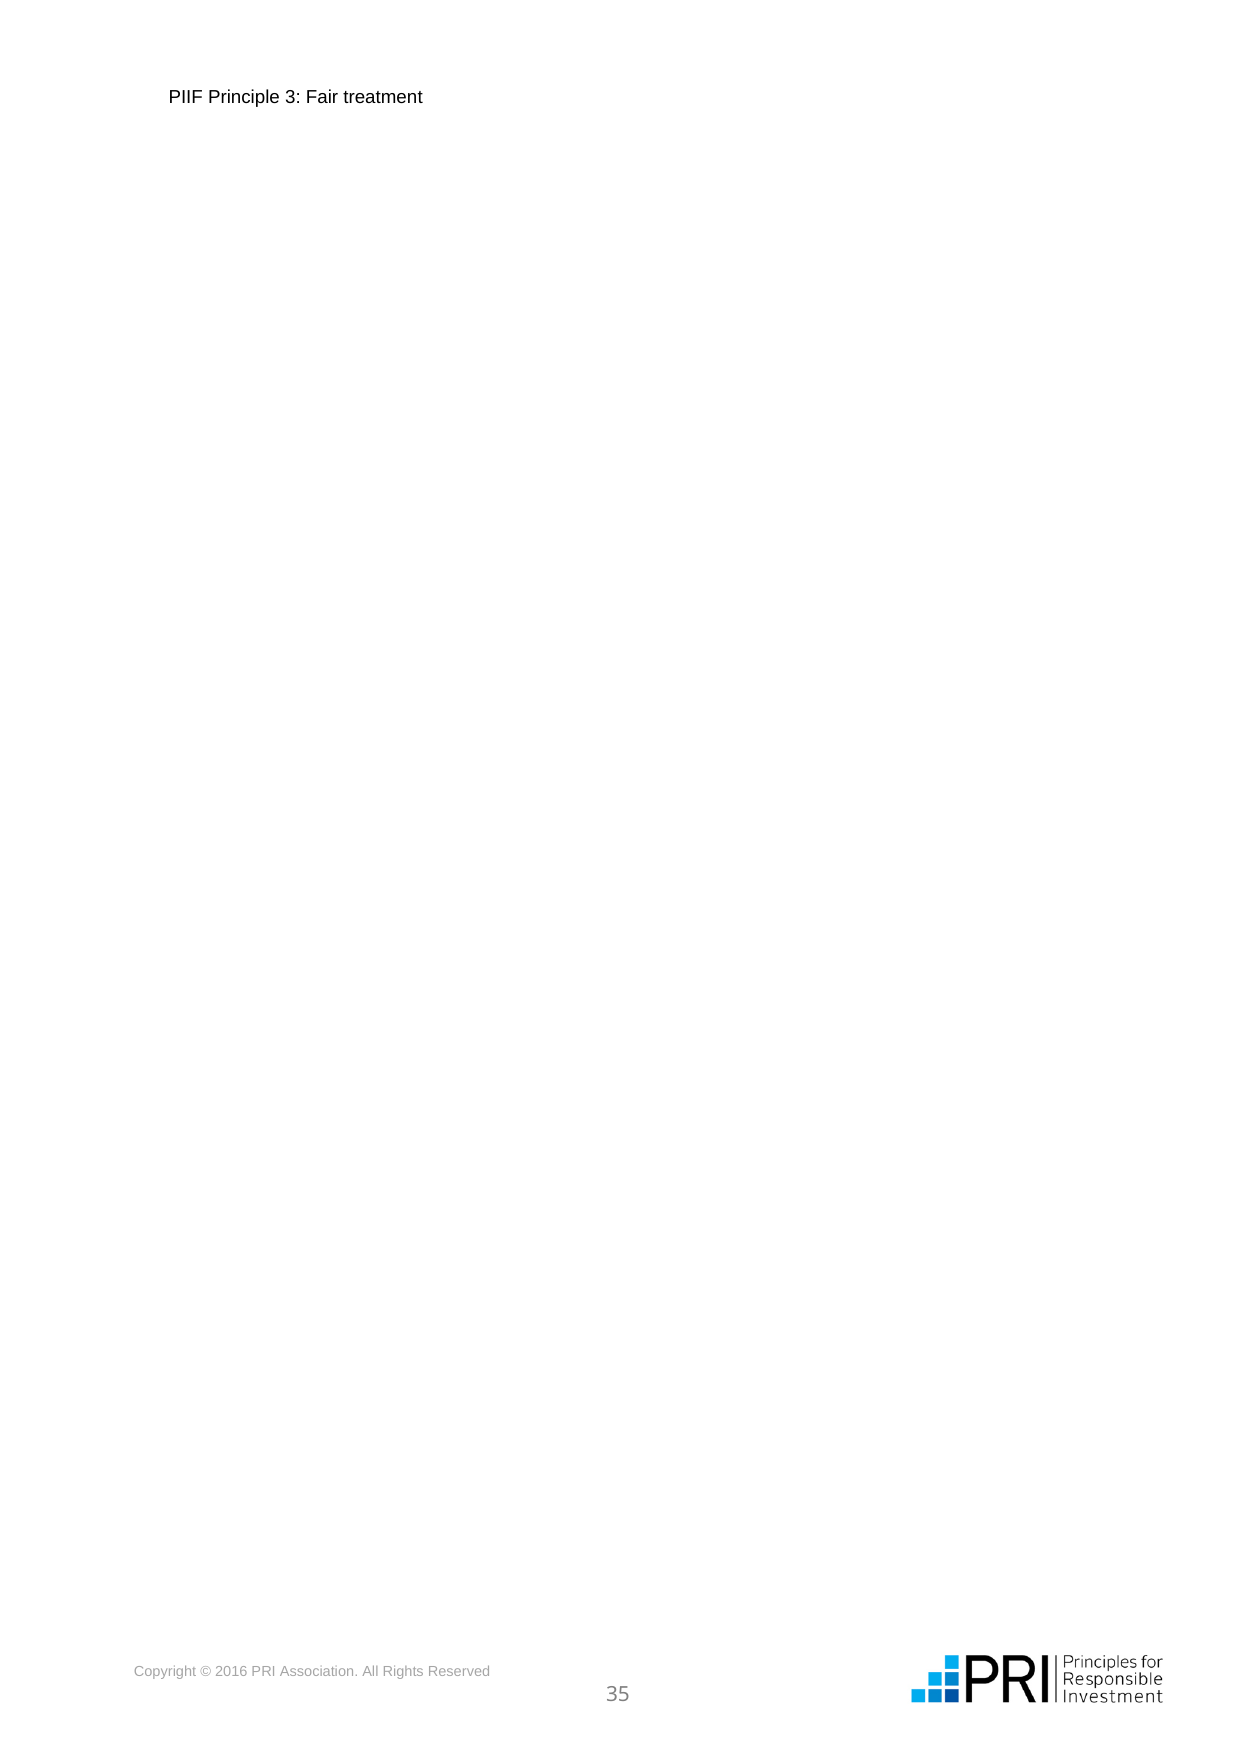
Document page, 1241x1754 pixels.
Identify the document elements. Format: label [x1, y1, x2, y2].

picture [839, 1560, 1240, 1753]
